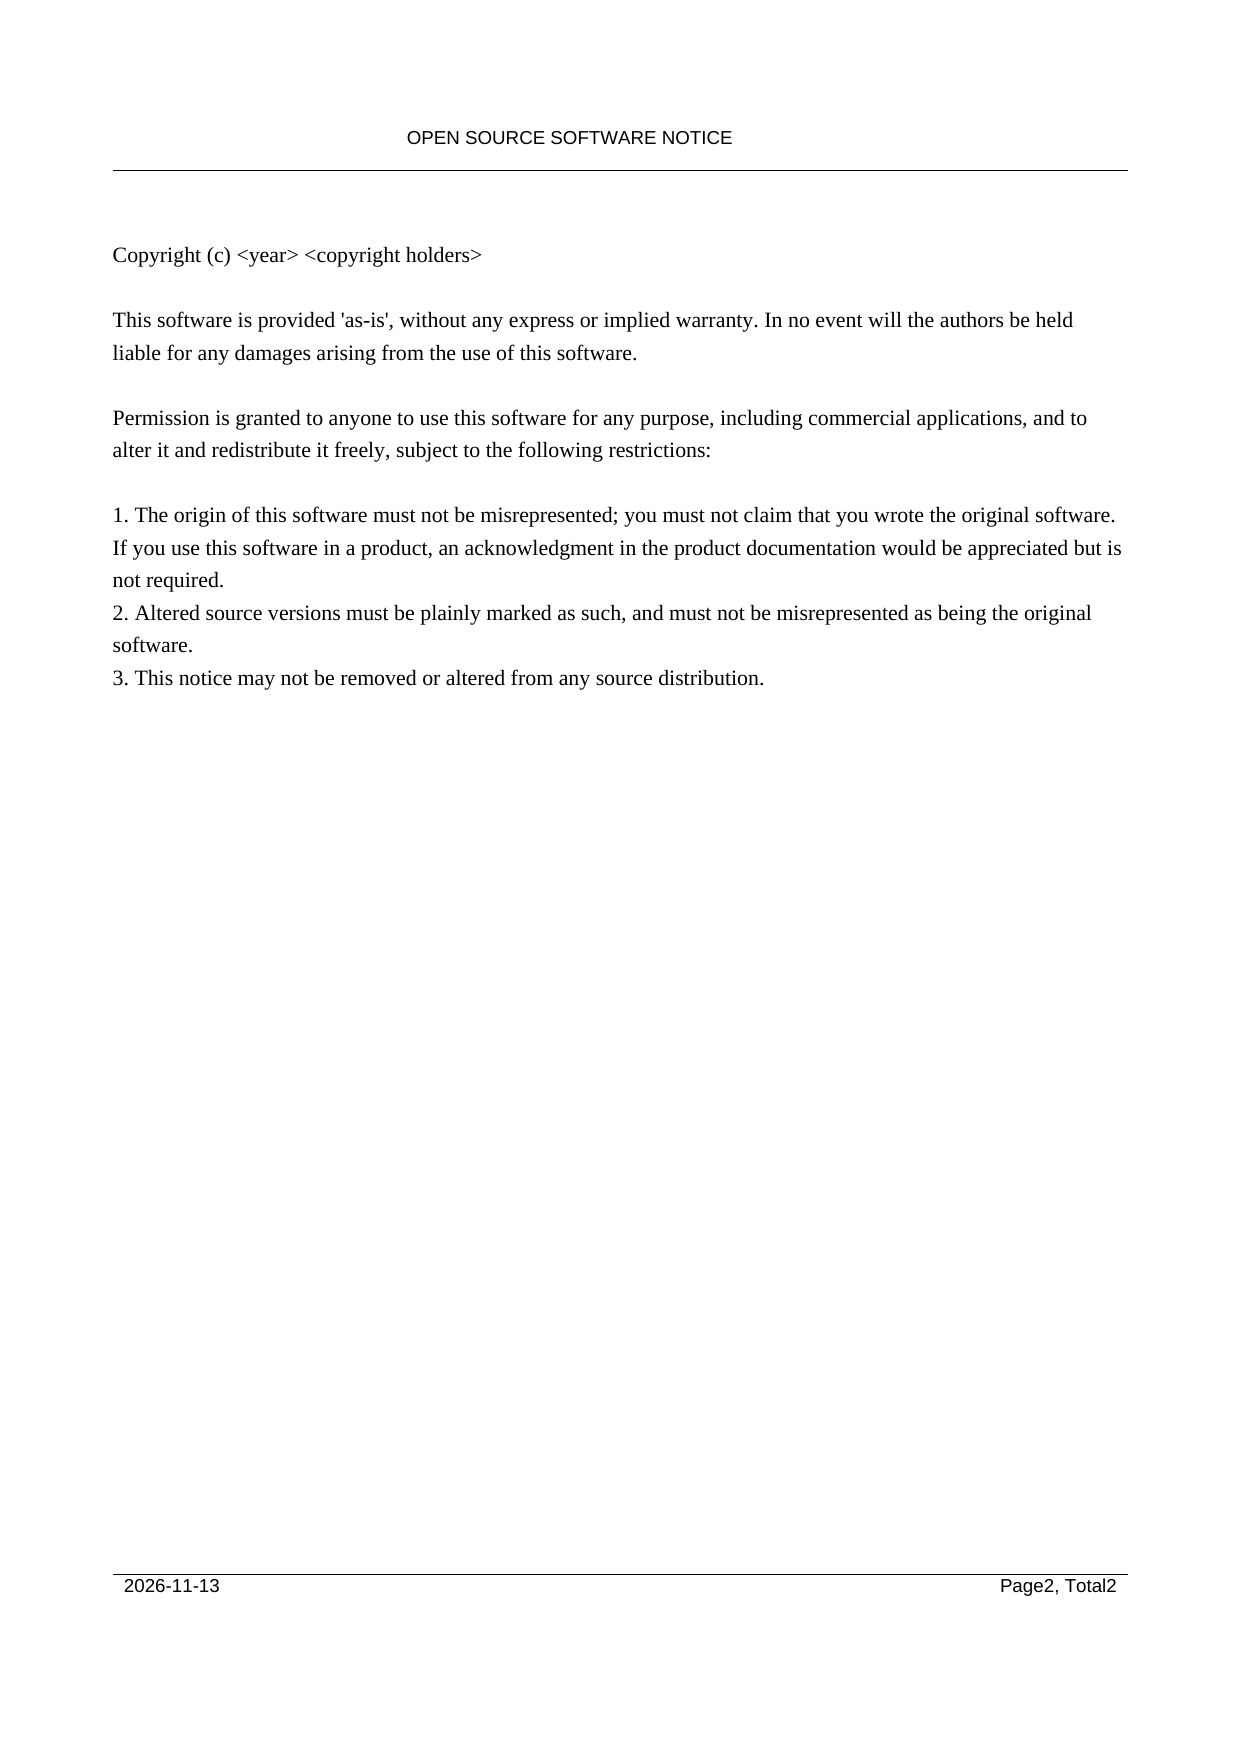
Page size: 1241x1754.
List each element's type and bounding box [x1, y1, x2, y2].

text [112, 206, 1128, 694]
